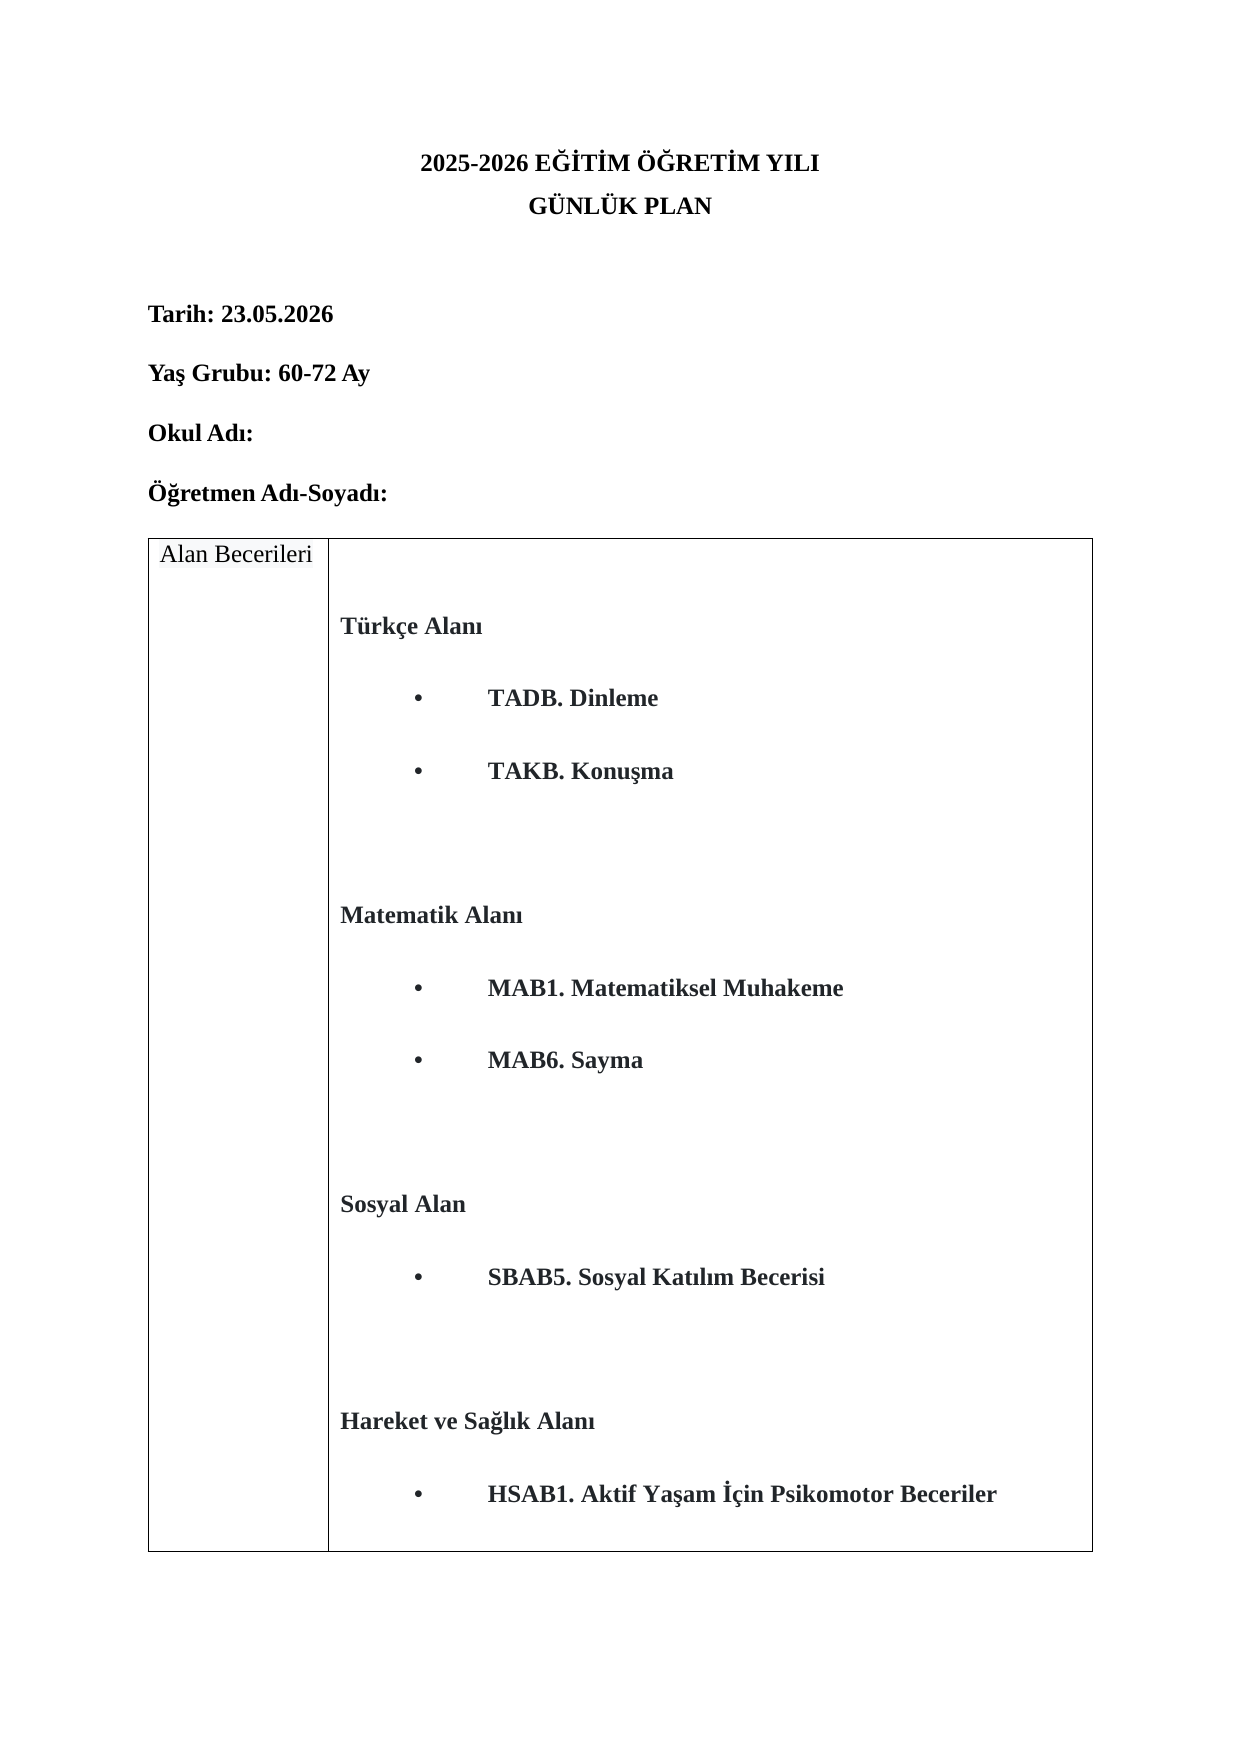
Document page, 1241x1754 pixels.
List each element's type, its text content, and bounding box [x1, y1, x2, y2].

text Okul Adı: [148, 418, 1093, 447]
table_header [329, 539, 1092, 1551]
text Tarih: 23.05.2026 [148, 299, 1093, 327]
table_header Alan Becerileri [149, 539, 328, 1551]
text 2025-2026 EĞİTİM ÖĞRETİM YILI GÜNLÜK PLAN [148, 148, 1093, 266]
text Öğretmen Adı-Soyadı: [148, 478, 1093, 507]
text Yaş Grubu: 60-72 Ay [148, 358, 1093, 387]
